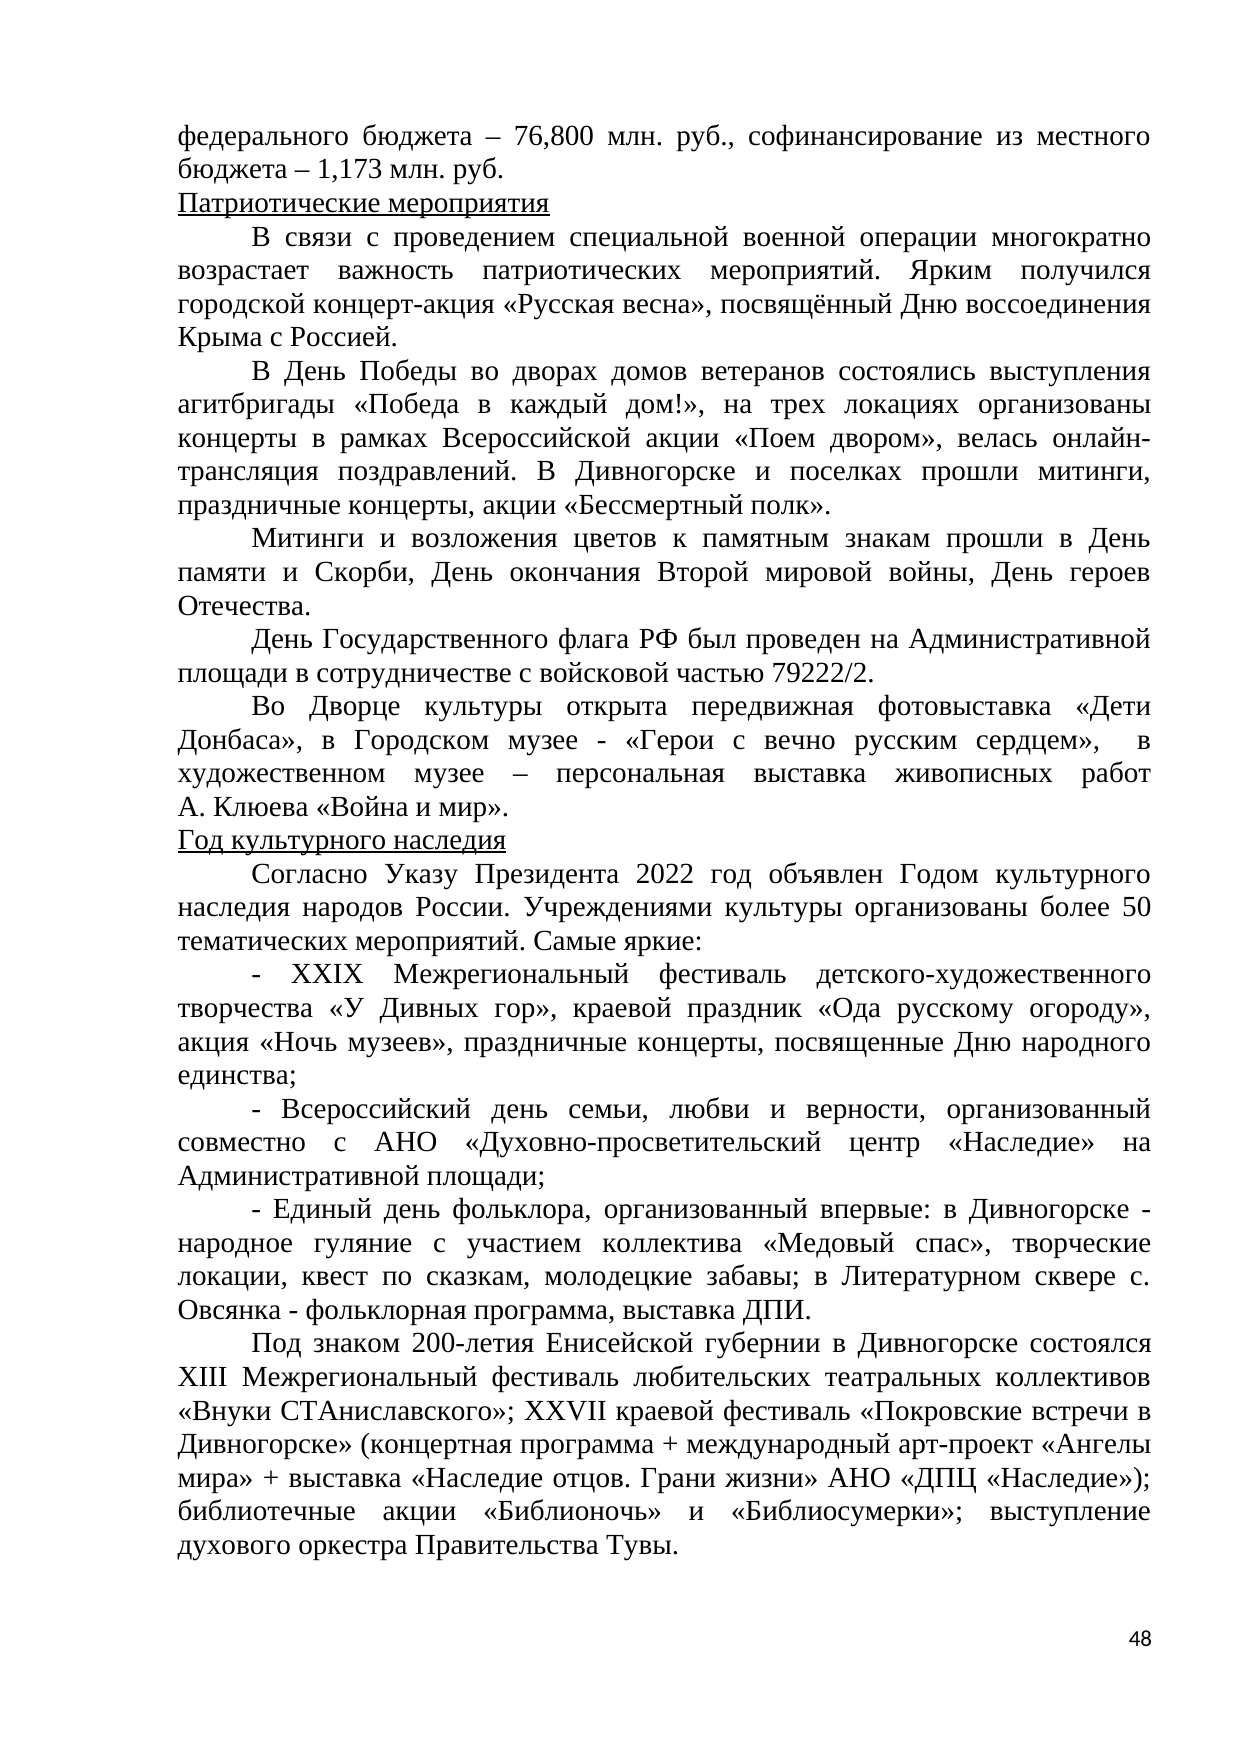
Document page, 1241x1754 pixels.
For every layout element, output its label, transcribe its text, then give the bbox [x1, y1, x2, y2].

text В День Победы во дворах домов ветеранов состоялись выступления агитбригады «Победа в каждый дом!», на трех локациях организованы концерты в рамках Всероссийской акции «Поем двором», велась онлайн-трансляция поздравлений. В Дивногорске и поселках прошли митинги, праздничные концерты, акции «Бессмертный полк». [177, 353, 1152, 521]
text Под знаком 200-летия Енисейской губернии в Дивногорске состоялся XIII Межрегиональный фестиваль любительских театральных коллективов «Внуки СТАниславского»; XXVII краевой фестиваль «Покровские встречи в Дивногорске» (концертная программа + международный арт-проект «Ангелы мира» + выставка «Наследие отцов. Грани жизни» АНО «ДПЦ «Наследие»); библиотечные акции «Библионочь» и «Библиосумерки»; выступление духового оркестра Правительства Тувы. [177, 1326, 1152, 1560]
text День Государственного флага РФ был проведен на Административной площади в сотрудничестве с войсковой частью 79222/2. [177, 621, 1152, 688]
text В связи с проведением специальной военной операции многократно возрастает важность патриотических мероприятий. Ярким получился городской концерт-акция «Русская весна», посвящённый Дню воссоединения Крыма с Россией. [177, 219, 1152, 353]
text - Всероссийский день семьи, любви и верности, организованный совместно с АНО «Духовно-просветительский центр «Наследие» на Административной площади; [177, 1091, 1152, 1191]
text Во Дворце культуры открыта передвижная фотовыставка «Дети Донбаса», в Городском музее - «Герои с вечно русским сердцем», в художественном музее – персональная выставка живописных работ А. Клюева «Война и мир». [177, 688, 1152, 822]
text Год культурного наследия [177, 822, 1152, 856]
text - Единый день фольклора, организованный впервые: в Дивногорске - народное гуляние с участием коллектива «Медовый спас», творческие локации, квест по сказкам, молодецкие забавы; в Литературном сквере с. Овсянка - фольклорная программа, выставка ДПИ. [177, 1191, 1152, 1326]
text - XXIX Межрегиональный фестиваль детского-художественного творчества «У Дивных гор», краевой праздник «Ода русскому огороду», акция «Ночь музеев», праздничные концерты, посвященные Дню народного единства; [177, 957, 1152, 1091]
text Согласно Указу Президента 2022 год объявлен Годом культурного наследия народов России. Учреждениями культуры организованы более 50 тематических мероприятий. Самые яркие: [177, 856, 1152, 957]
text Митинги и возложения цветов к памятным знакам прошли в День памяти и Скорби, День окончания Второй мировой войны, День героев Отечества. [177, 521, 1152, 621]
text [177, 118, 1152, 185]
text Патриотические мероприятия [177, 185, 1152, 219]
